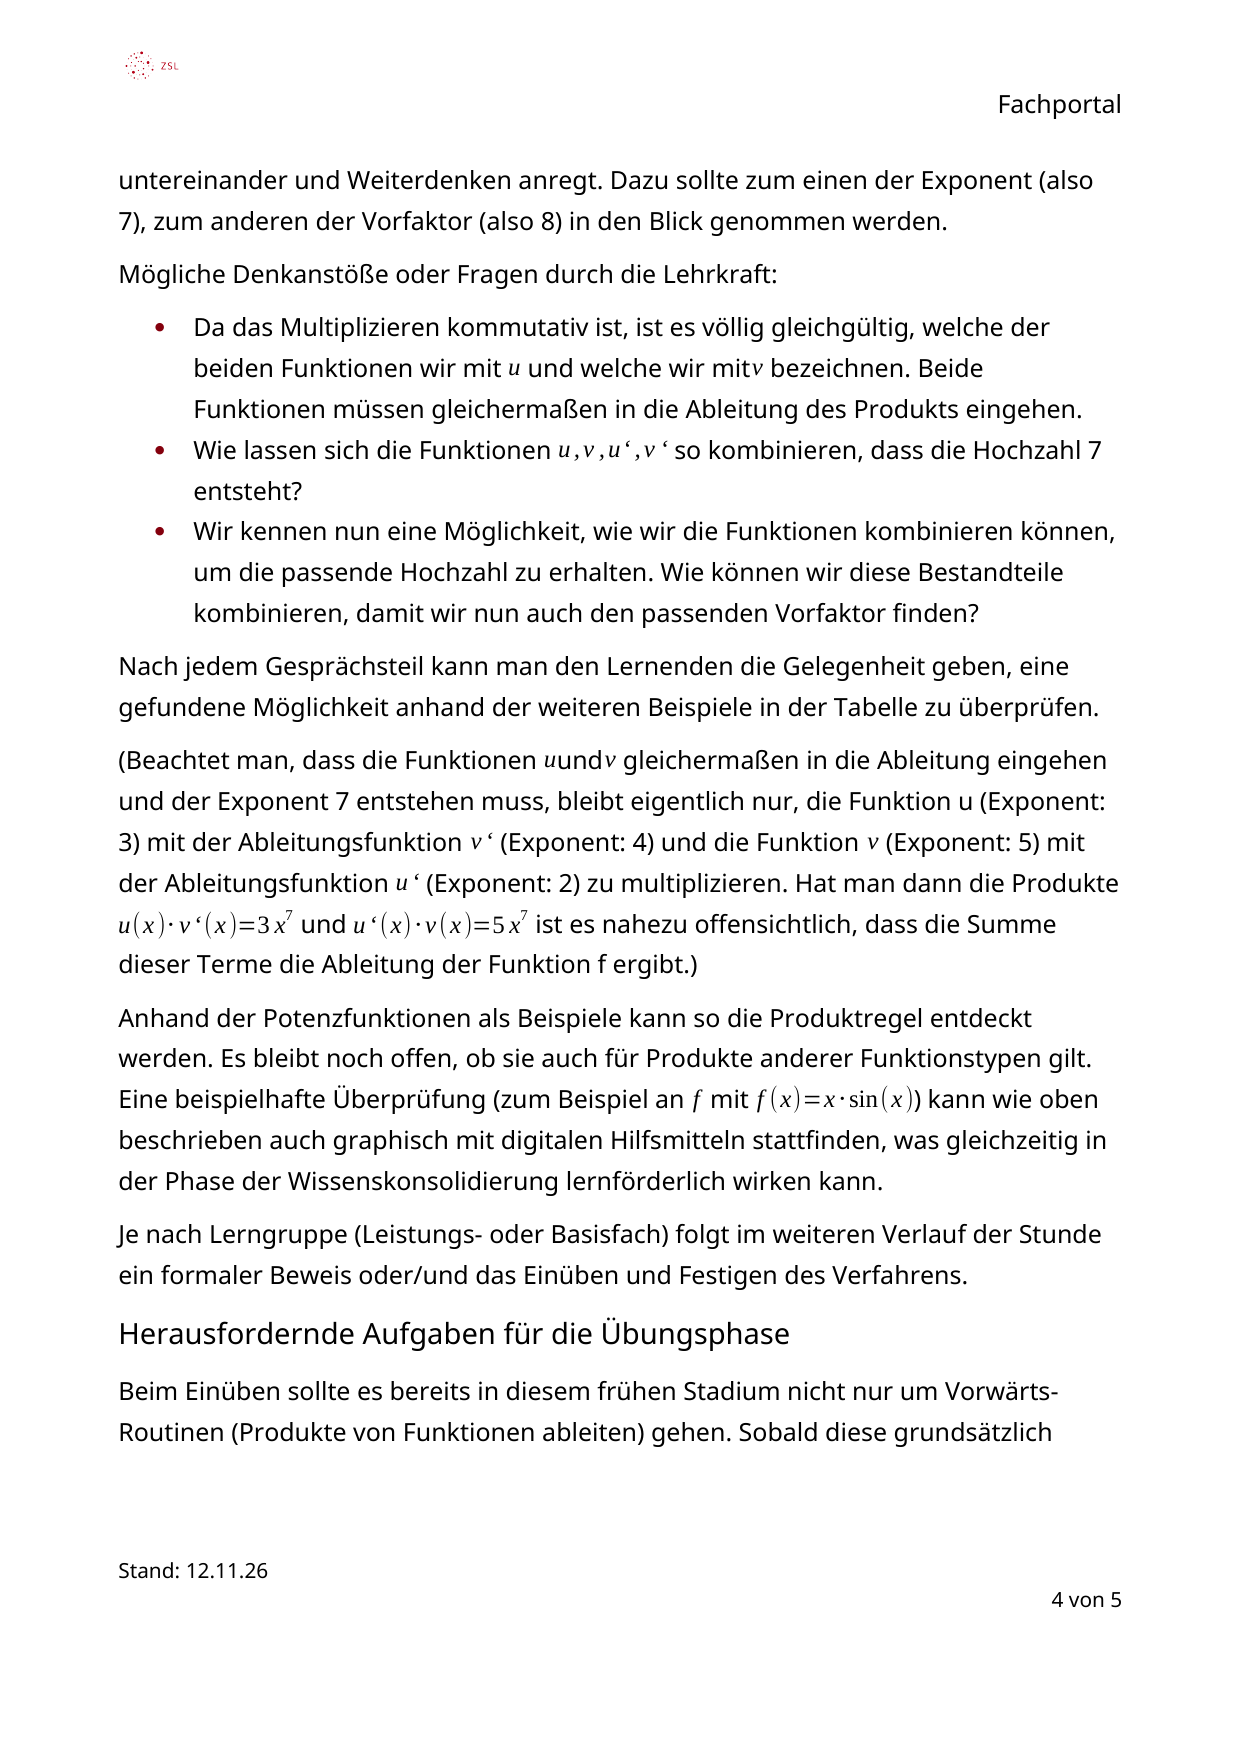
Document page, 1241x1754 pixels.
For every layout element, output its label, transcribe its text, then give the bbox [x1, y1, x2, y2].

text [118, 1373, 1122, 1448]
text (Beachtet man, dass die Funktionen und gleichermaßen in die Ableitung eingehen und der Exponent 7 entstehen muss, bleibt eigentlich nur, die Funktion u (Exponent: 3) mit der Ableitungsfunktion (Exponent: 4) und die Funktion (Exponent: 5) mit der Ableitungsfunktion (Exponent: 2) zu multiplizieren. Hat man dann die Produkte und ist es nahezu offensichtlich, dass die Summe dieser Terme die Ableitung der Funktion f ergibt.) [118, 743, 1122, 981]
text Wie lassen sich die Funktionen so kombinieren, dass die Hochzahl 7 entsteht? [155, 432, 1122, 507]
text Nach jedem Gesprächsteil kann man den Lernenden die Gelegenheit geben, eine gefundene Möglichkeit anhand der weiteren Beispiele in der Tabelle zu überprüfen. [118, 649, 1122, 724]
text Wir kennen nun eine Möglichkeit, wie wir die Funktionen kombinieren können, um die passende Hochzahl zu erhalten. Wie können wir diese Bestandteile kombinieren, damit wir nun auch den passenden Vorfaktor finden? [155, 514, 1122, 630]
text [118, 162, 1122, 237]
text Je nach Lerngruppe (Leistungs- oder Basisfach) folgt im weiteren Verlauf der Stunde ein formaler Beweis oder/und das Einüben und Festigen des Verfahrens. [118, 1217, 1122, 1292]
picture [118, 44, 186, 87]
subtitle Herausfordernde Aufgaben für die Übungsphase [118, 1313, 1122, 1353]
text Da das Multiplizieren kommutativ ist, ist es völlig gleichgültig, welche der beiden Funktionen wir mit und welche wir mit bezeichnen. Beide Funktionen müssen gleichermaßen in die Ableitung des Produkts eingehen. [155, 310, 1122, 426]
text Mögliche Denkanstöße oder Fragen durch die Lehrkraft: [118, 257, 1122, 291]
text Anhand der Potenzfunktionen als Beispiele kann so die Produktregel entdeckt werden. Es bleibt noch offen, ob sie auch für Produkte anderer Funktionstypen gilt. Eine beispielhafte Überprüfung (zum Beispiel an mit ) kann wie oben beschrieben auch graphisch mit digitalen Hilfsmitteln stattfinden, was gleichzeitig in der Phase der Wissenskonsolidierung lernförderlich wirken kann. [118, 1000, 1122, 1198]
